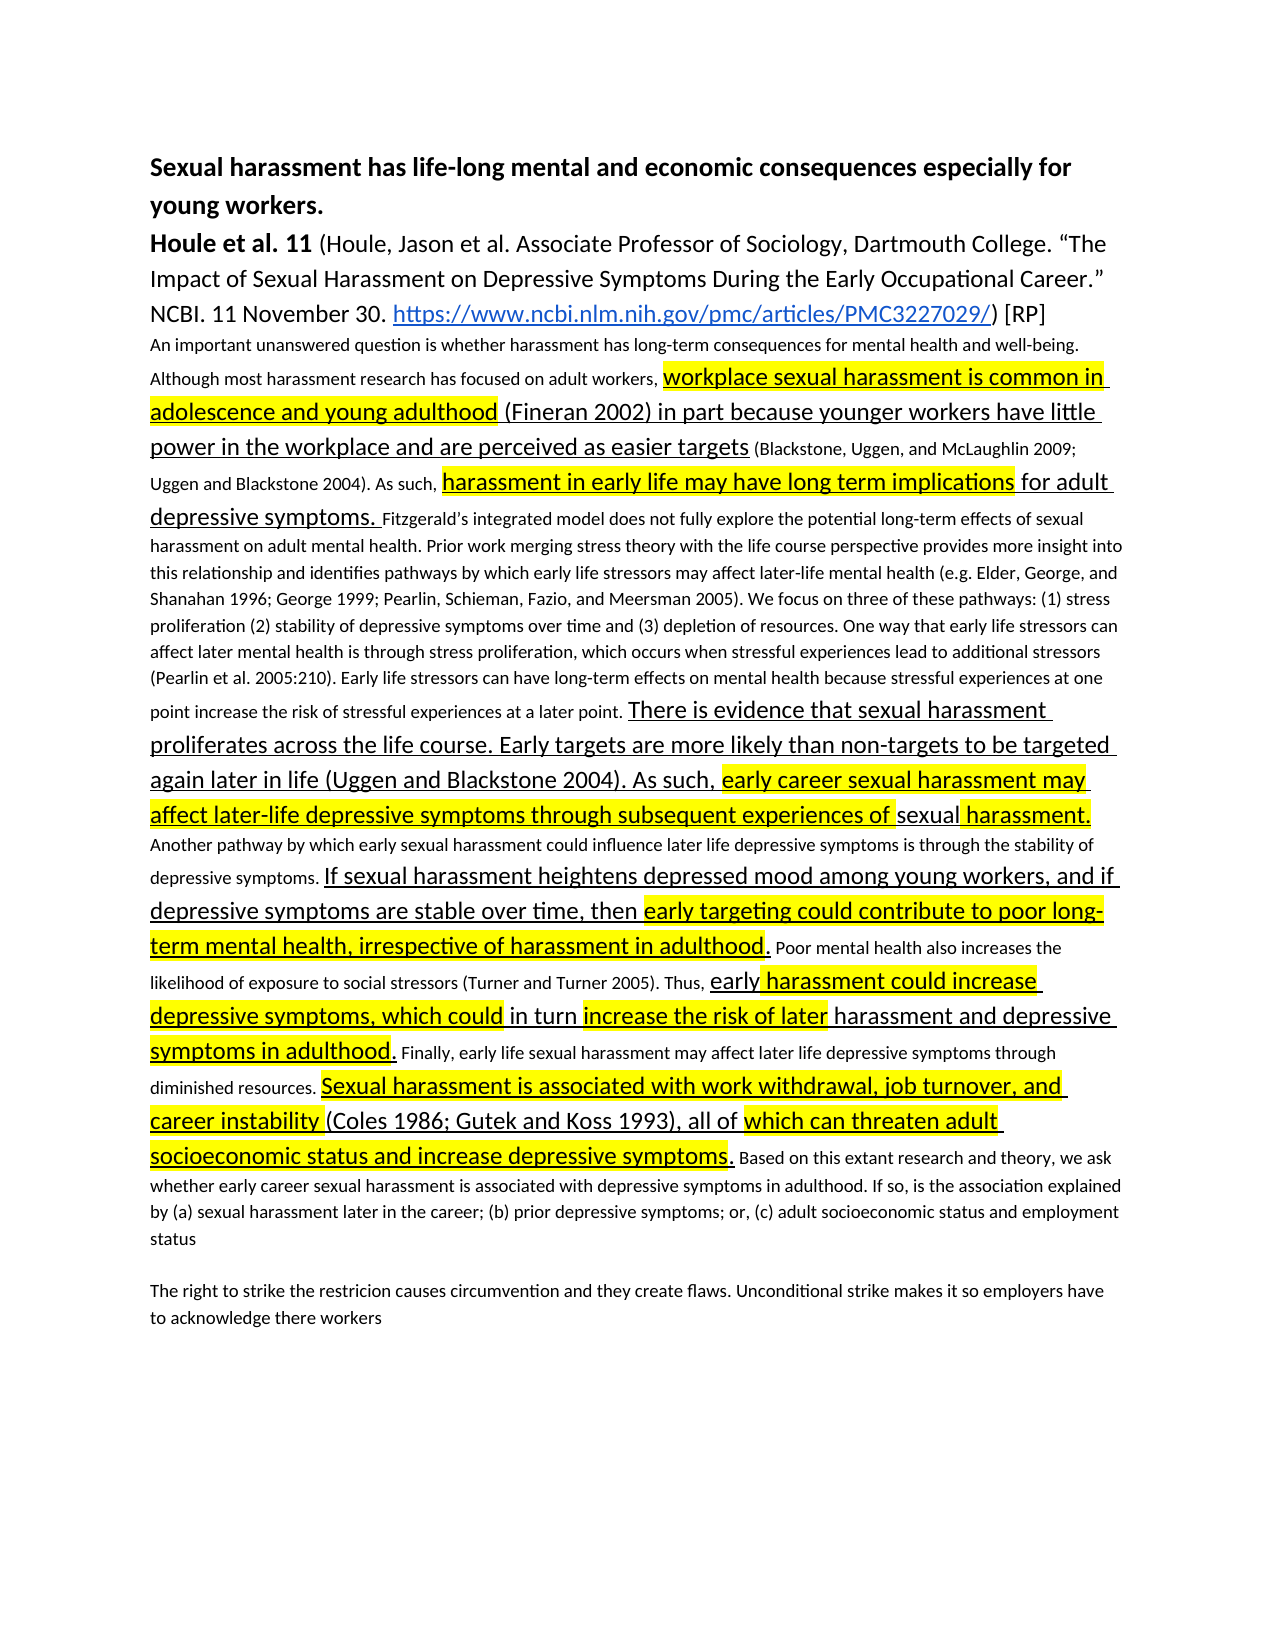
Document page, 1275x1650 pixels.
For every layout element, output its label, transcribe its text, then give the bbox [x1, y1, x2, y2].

text Sexual harassment has life-long mental and economic consequences especially for young workers. [150, 150, 1125, 221]
text An important unanswered question is whether harassment has long-term consequences for mental health and well-being. Although most harassment research has focused on adult workers, workplace sexual harassment is common in adolescence and young adulthood (Fineran 2002) in part because younger workers have little power in the workplace and are perceived as easier targets (Blackstone, Uggen, and McLaughlin 2009; Uggen and Blackstone 2004). As such, harassment in early life may have long term implications for adult depressive symptoms. Fitzgerald’s integrated model does not fully explore the potential long-term effects of sexual harassment on adult mental health. Prior work merging stress theory with the life course perspective provides more insight into this relationship and identifies pathways by which early life stressors may affect later-life mental health (e.g. Elder, George, and Shanahan 1996; George 1999; Pearlin, Schieman, Fazio, and Meersman 2005). We focus on three of these pathways: (1) stress proliferation (2) stability of depressive symptoms over time and (3) depletion of resources. One way that early life stressors can affect later mental health is through stress proliferation, which occurs when stressful experiences lead to additional stressors (Pearlin et al. 2005:210). Early life stressors can have long-term effects on mental health because stressful experiences at one point increase the risk of stressful experiences at a later point. There is evidence that sexual harassment proliferates across the life course. Early targets are more likely than non-targets to be targeted again later in life (Uggen and Blackstone 2004). As such, early career sexual harassment may affect later-life depressive symptoms through subsequent experiences of sexual harassment. Another pathway by which early sexual harassment could influence later life depressive symptoms is through the stability of depressive symptoms. If sexual harassment heightens depressed mood among young workers, and if depressive symptoms are stable over time, then early targeting could contribute to poor long-term mental health, irrespective of harassment in adulthood. Poor mental health also increases the likelihood of exposure to social stressors (Turner and Turner 2005). Thus, early harassment could increase depressive symptoms, which could in turn increase the risk of later harassment and depressive symptoms in adulthood. Finally, early life sexual harassment may affect later life depressive symptoms through diminished resources. Sexual harassment is associated with work withdrawal, job turnover, and career instability (Coles 1986; Gutek and Koss 1993), all of which can threaten adult socioeconomic status and increase depressive symptoms. Based on this extant research and theory, we ask whether early career sexual harassment is associated with depressive symptoms in adulthood. If so, is the association explained by (a) sexual harassment later in the career; (b) prior depressive symptoms; or, (c) adult socioeconomic status and employment status [150, 333, 1125, 1250]
text The right to strike the restricion causes circumvention and they create flaws. Unconditional strike makes it so employers have to acknowledge there workers [150, 1279, 1125, 1329]
text Houle et al. 11 (Houle, Jason et al. Associate Professor of Sociology, Dartmouth College. “The Impact of Sexual Harassment on Depressive Symptoms During the Early Occupational Career.” NCBI. 11 November 30. https://www.ncbi.nlm.nih.gov/pmc/articles/PMC3227029/) [RP] [150, 226, 1125, 329]
